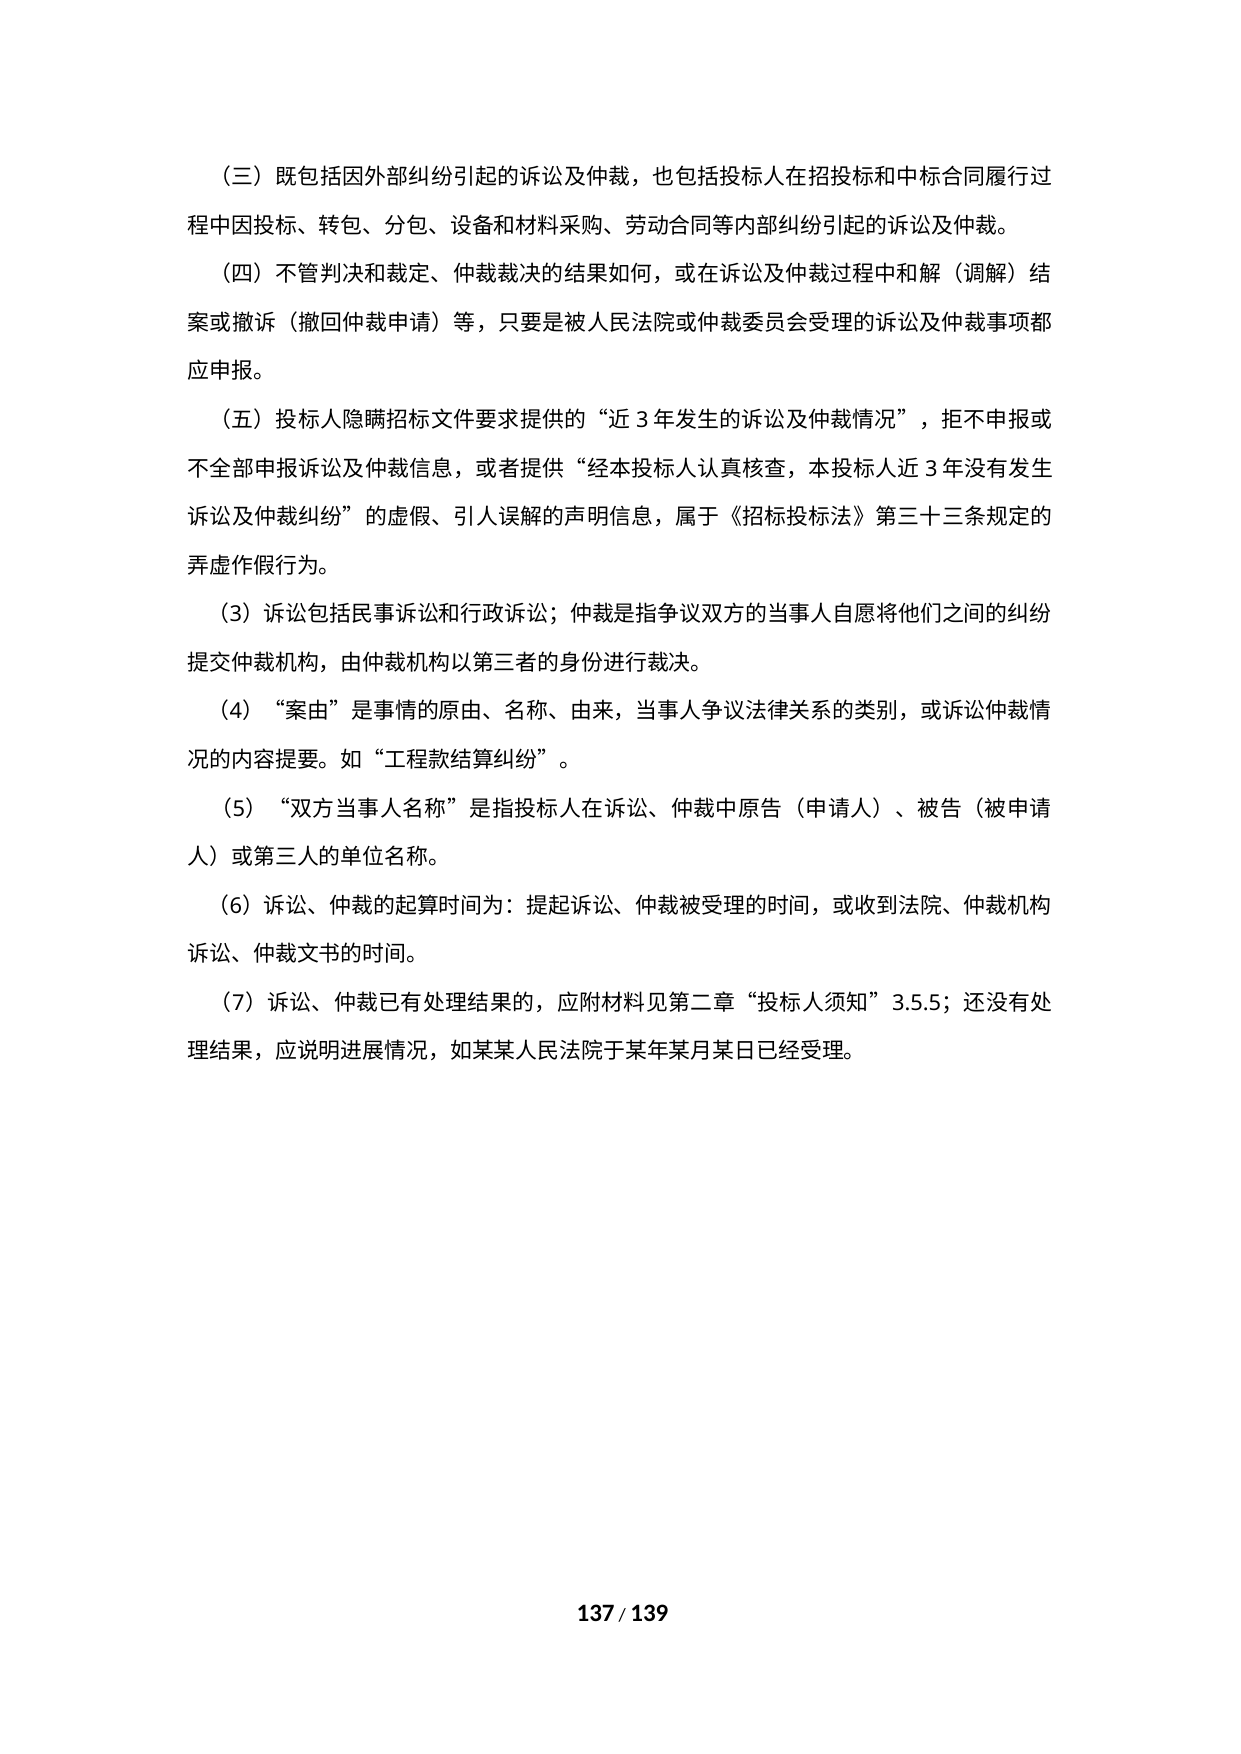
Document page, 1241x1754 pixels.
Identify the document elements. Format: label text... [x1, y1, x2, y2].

text （4）“案由”是事情的原由、名称、由来，当事人争议法律关系的类别，或诉讼仲裁情况的内容提要。如“工程款结算纠纷”。 [187, 693, 1053, 774]
text （6）诉讼、仲裁的起算时间为：提起诉讼、仲裁被受理的时间，或收到法院、仲裁机构诉讼、仲裁文书的时间。 [187, 887, 1053, 968]
text （五）投标人隐瞒招标文件要求提供的“近3年发生的诉讼及仲裁情况”，拒不申报或不全部申报诉讼及仲裁信息，或者提供“经本投标人认真核查，本投标人近3年没有发生诉讼及仲裁纠纷”的虚假、引人误解的声明信息，属于《招标投标法》第三十三条规定的弄虚作假行为。 [187, 401, 1053, 580]
text （5）“双方当事人名称”是指投标人在诉讼、仲裁中原告（申请人）、被告（被申请人）或第三人的单位名称。 [187, 790, 1053, 871]
text （3）诉讼包括民事诉讼和行政诉讼；仲裁是指争议双方的当事人自愿将他们之间的纠纷提交仲裁机构，由仲裁机构以第三者的身份进行裁决。 [187, 596, 1053, 677]
text （7）诉讼、仲裁已有处理结果的，应附材料见第二章“投标人须知”3.5.5；还没有处理结果，应说明进展情况，如某某人民法院于某年某月某日已经受理。 [187, 984, 1053, 1066]
text （四）不管判决和裁定、仲裁裁决的结果如何，或在诉讼及仲裁过程中和解（调解）结案或撤诉（撤回仲裁申请）等，只要是被人民法院或仲裁委员会受理的诉讼及仲裁事项都应申报。 [187, 256, 1053, 386]
text （三）既包括因外部纠纷引起的诉讼及仲裁，也包括投标人在招投标和中标合同履行过程中因投标、转包、分包、设备和材料采购、劳动合同等内部纠纷引起的诉讼及仲裁。 [187, 158, 1053, 240]
